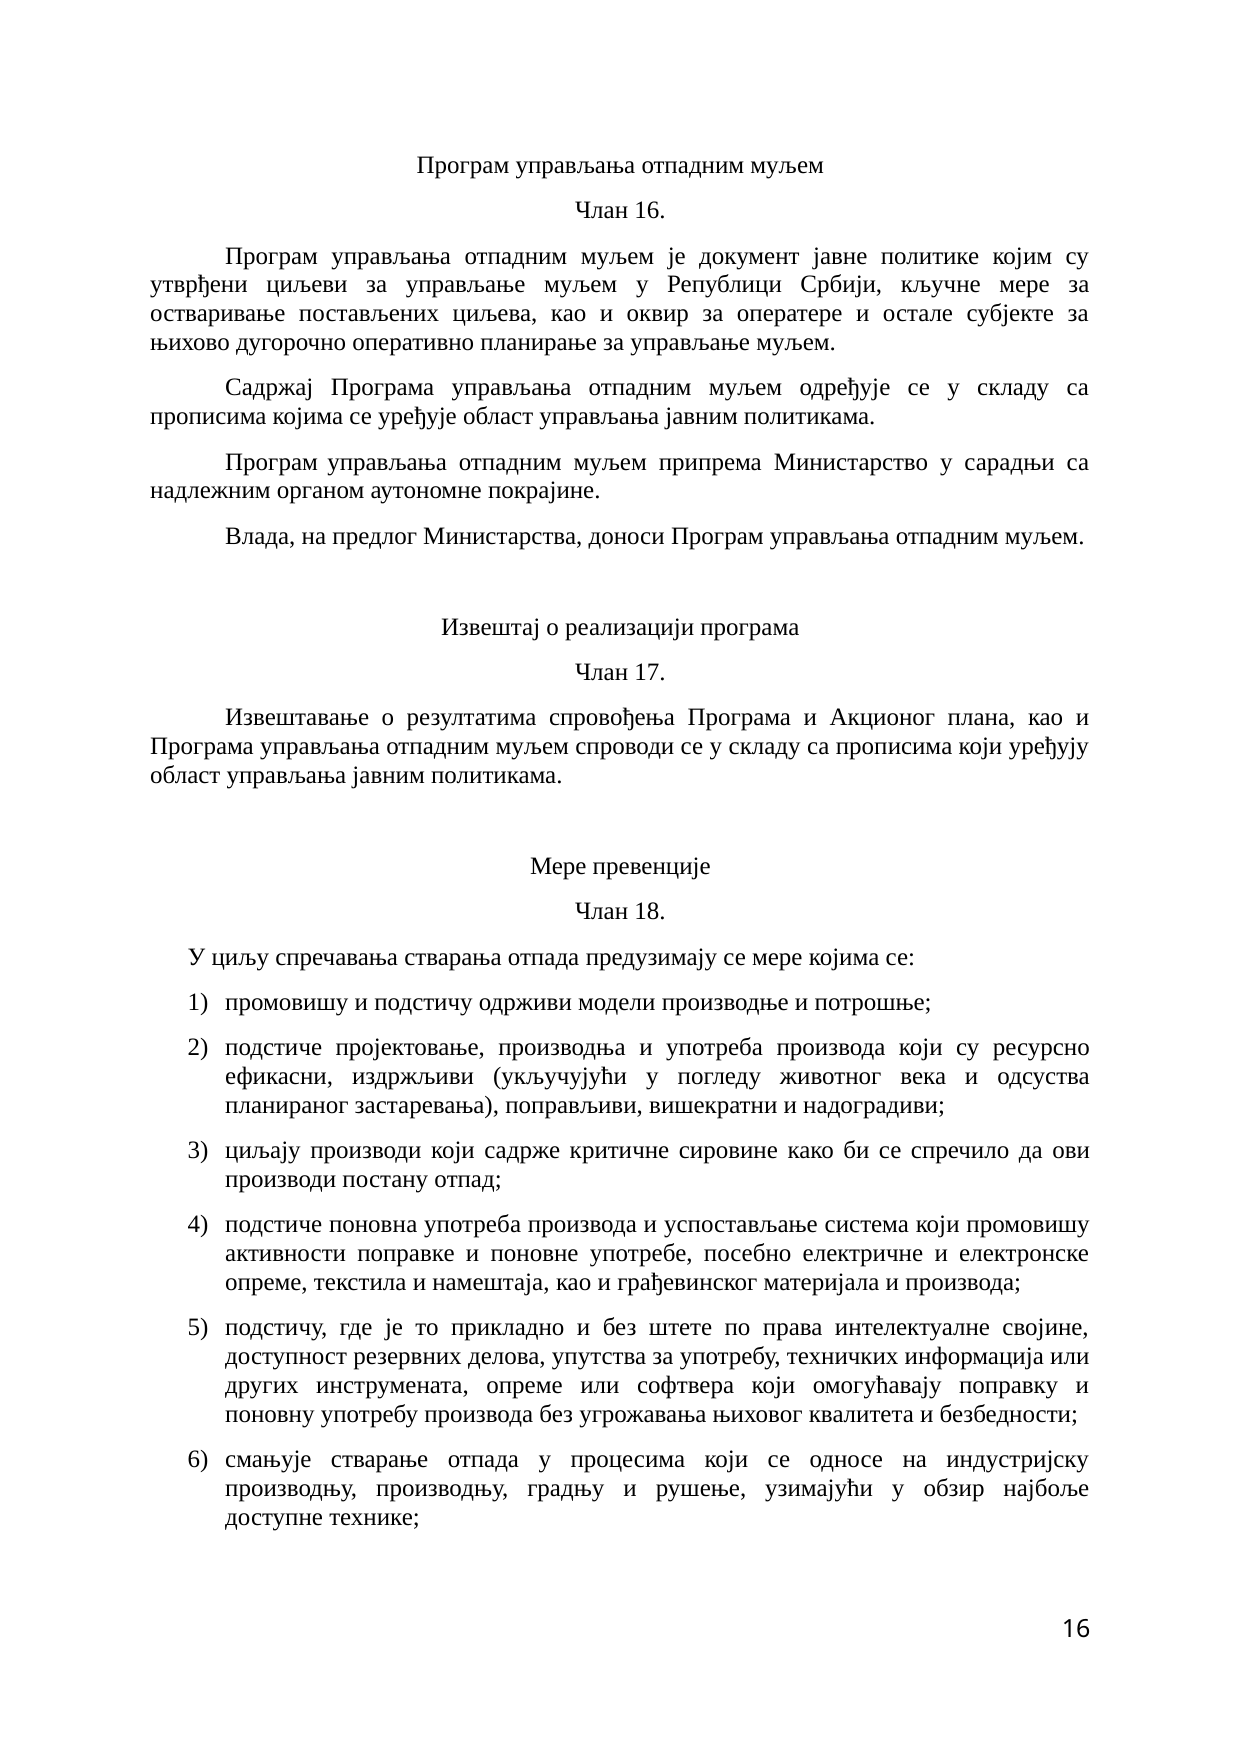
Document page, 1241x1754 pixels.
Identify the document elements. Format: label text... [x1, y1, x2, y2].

list циљају производи који садрже критичне сировине како би се спречило да ови производи постану отпад; [187, 1135, 1090, 1193]
text Извештавање о резултатима спровођења Програма и Акционог плана, као и Програма управљања отпадним муљем спроводи се у складу са прописима који уређују област управљања јавним политикама. [150, 702, 1090, 789]
text У циљу спречавања стварања отпада предузимају се мере којима се: [150, 942, 1090, 970]
text Члан 17. [150, 657, 1090, 686]
text Програм управљања отпадним муљем припрема Министарство у сарадњи са надлежним органом аутономне покрајине. [150, 447, 1090, 504]
list подстичу, где је то прикладно и без штете по права интелектуалне својине, доступност резервних делова, упутства за употребу, техничких информација или других инструмената, опреме или софтвера који омогућавају поправку и поновну употребу производа без угрожавања њиховог квалитета и безбедности; [187, 1312, 1090, 1427]
text Извештај о реализацији програма [150, 612, 1090, 640]
list подстиче поновна употреба производа и успостављање система који промовишу активности поправке и поновне употребе, посебно електричне и електронске опреме, текстила и намештаја, као и грађевинског материјала и производа; [187, 1209, 1090, 1296]
text Члан 18. [150, 896, 1090, 925]
list смањује стварање отпада у процесима који се односе на индустријску производњу, производњу, градњу и рушење, узимајући у обзир најбоље доступне технике; [187, 1444, 1090, 1530]
text Члан 16. [150, 195, 1090, 224]
text Садржај Програма управљања отпадним муљем одређује се у складу са прописима којима се уређује област управљања јавним политикама. [150, 372, 1090, 430]
text Мере превенције [150, 851, 1090, 879]
text Влада, на предлог Министарства, доноси Програм управљања отпадним муљем. [150, 521, 1090, 549]
list промовишу и подстичу одрживи модели производње и потрошње; [187, 987, 1090, 1016]
text Програм управљања отпадним муљем [150, 150, 1090, 179]
text Програм управљања отпадним муљем је документ јавне политике којим су утврђени циљеви за управљање муљем у Републици Србији, кључне мере за остваривање постављених циљева, као и оквир за оператере и остале субјекте за њихово дугорочно оперативно планирање за управљање муљем. [150, 241, 1090, 356]
list подстиче пројектовање, производња и употреба производа који су ресурсно ефикасни, издржљиви (укључујући у погледу животног века и одсуства планираног застаревања), поправљиви, вишекратни и надоградиви; [187, 1032, 1090, 1119]
